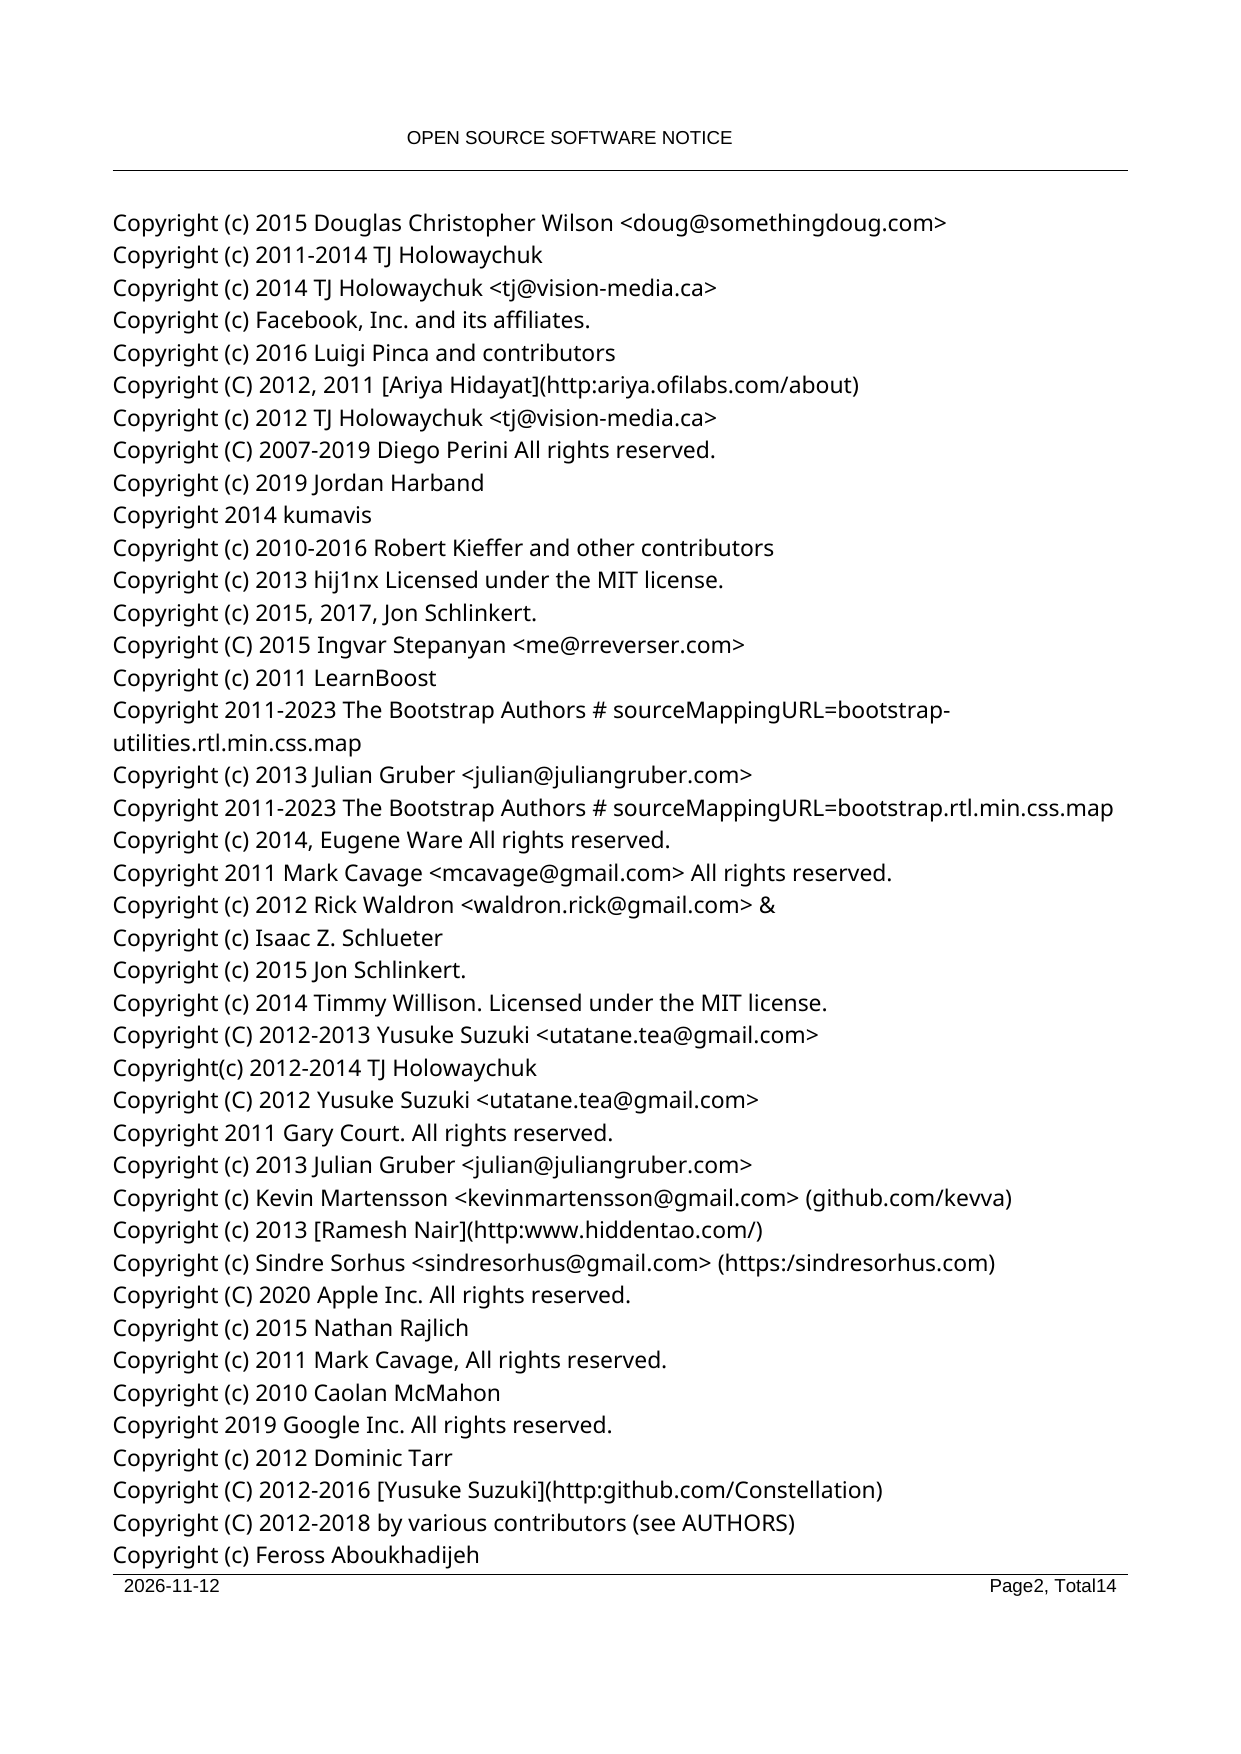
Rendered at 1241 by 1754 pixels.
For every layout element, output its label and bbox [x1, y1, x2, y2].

text [112, 206, 1128, 1571]
